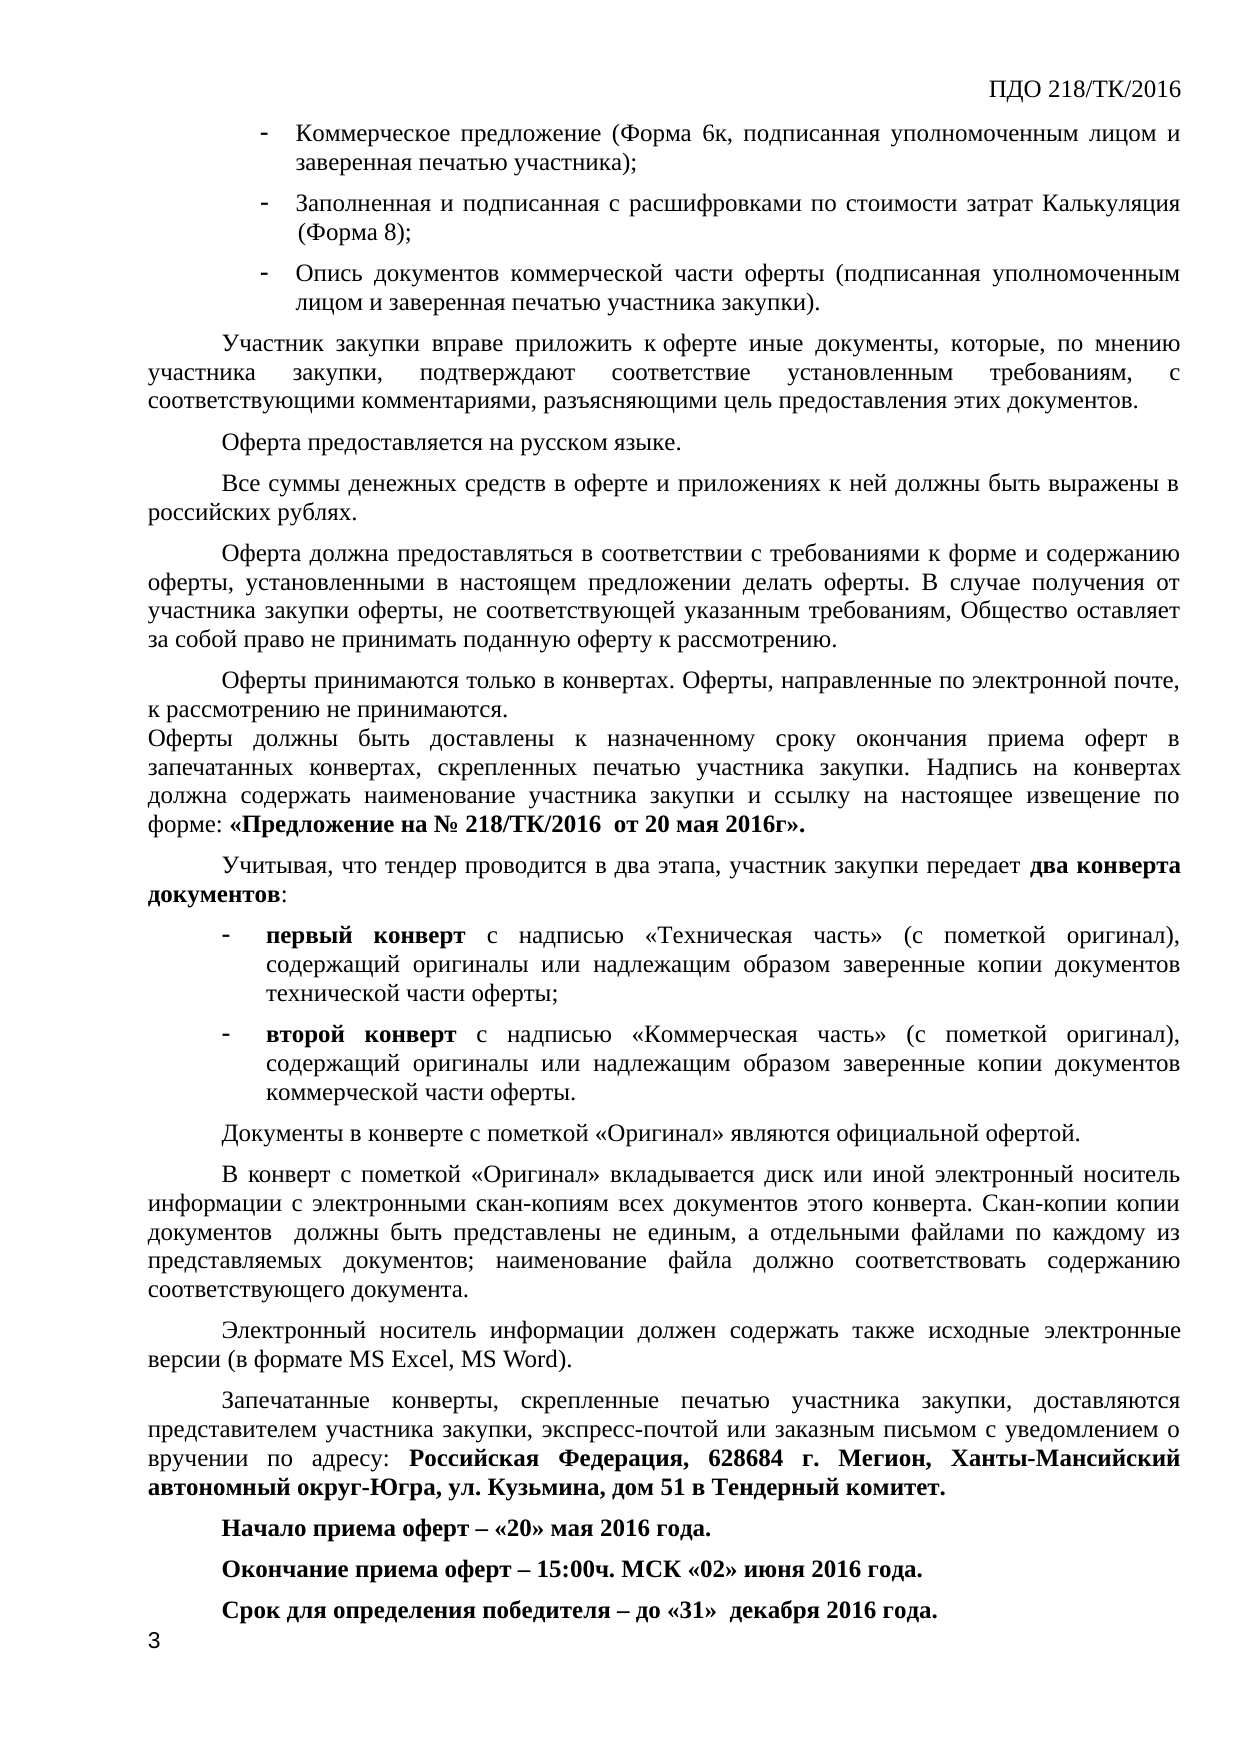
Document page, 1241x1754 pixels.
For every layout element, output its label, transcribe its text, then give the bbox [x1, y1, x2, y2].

text В конверт с пометкой «Оригинал» вкладывается диск или иной электронный носитель информации с электронными скан-копиям всех документов этого конверта. Скан-копии копии документов должны быть представлены не единым, а отдельными файлами по каждому из представляемых документов; наименование файла должно соответствовать содержанию соответствующего документа. [148, 1159, 1181, 1303]
text Оферты должны быть доставлены к назначенному сроку окончания приема оферт в запечатанных конвертах, скрепленных печатью участника закупки. Надпись на конвертах должна содержать наименование участника закупки и ссылку на настоящее извещение по форме: «Предложение на № 218/ТК/2016 от 20 мая 2016г». [148, 723, 1181, 838]
list первый конверт с надписью «Техническая часть» (с пометкой оригинал), содержащий оригиналы или надлежащим образом заверенные копии документов технической части оферты; [222, 921, 1181, 1007]
text Оферта должна предоставляться в соответствии с требованиями к форме и содержанию оферты, установленными в настоящем предложении делать оферты. В случае получения от участника закупки оферты, не соответствующей указанным требованиям, Общество оставляет за собой право не принимать поданную оферту к рассмотрению. [148, 538, 1181, 653]
text Срок для определения победителя – до «31» декабря 2016 года. [221, 1596, 1181, 1624]
text Оферты принимаются только в конвертах. Оферты, направленные по электронной почте, к рассмотрению не принимаются. [148, 666, 1181, 723]
text Запечатанные конверты, скрепленные печатью участника закупки, доставляются представителем участника закупки, экспресс-почтой или заказным письмом с уведомлением о вручении по адресу: Российская Федерация, 628684 г. Мегион, Ханты-Мансийский автономный округ-Югра, ул. Кузьмина, дом 51 в Тендерный комитет. [148, 1386, 1181, 1501]
list Заполненная и подписанная с расшифровками по стоимости затрат Калькуляция (Форма 8); [260, 188, 1181, 246]
list Опись документов коммерческой части оферты (подписанная уполномоченным лицом и заверенная печатью участника закупки). [260, 258, 1181, 316]
text Электронный носитель информации должен содержать также исходные электронные версии (в формате MS Excel, MS Word). [148, 1316, 1181, 1373]
text Участник закупки вправе приложить к оферте иные документы, которые, по мнению участника закупки, подтверждают соответствие установленным требованиям, с соответствующими комментариями, разъясняющими цель предоставления этих документов. [148, 328, 1181, 414]
text Учитывая, что тендер проводится в два этапа, участник закупки передает два конверта документов: [148, 851, 1181, 908]
text Документы в конверте с пометкой «Оригинал» являются официальной офертой. [148, 1118, 1181, 1147]
text Начало приема оферт – «20» мая 2016 года. [221, 1513, 1181, 1542]
list Коммерческое предложение (Форма 6к, подписанная уполномоченным лицом и заверенная печатью участника); [260, 118, 1181, 176]
list второй конверт с надписью «Коммерческая часть» (с пометкой оригинал), содержащий оригиналы или надлежащим образом заверенные копии документов коммерческой части оферты. [222, 1019, 1181, 1106]
text Окончание приема оферт – 15:00ч. МСК «02» июня 2016 года. [221, 1554, 1181, 1583]
text Все суммы денежных средств в оферте и приложениях к ней должны быть выражены в российских рублях. [148, 468, 1181, 526]
text Оферта предоставляется на русском языке. [148, 427, 1181, 456]
